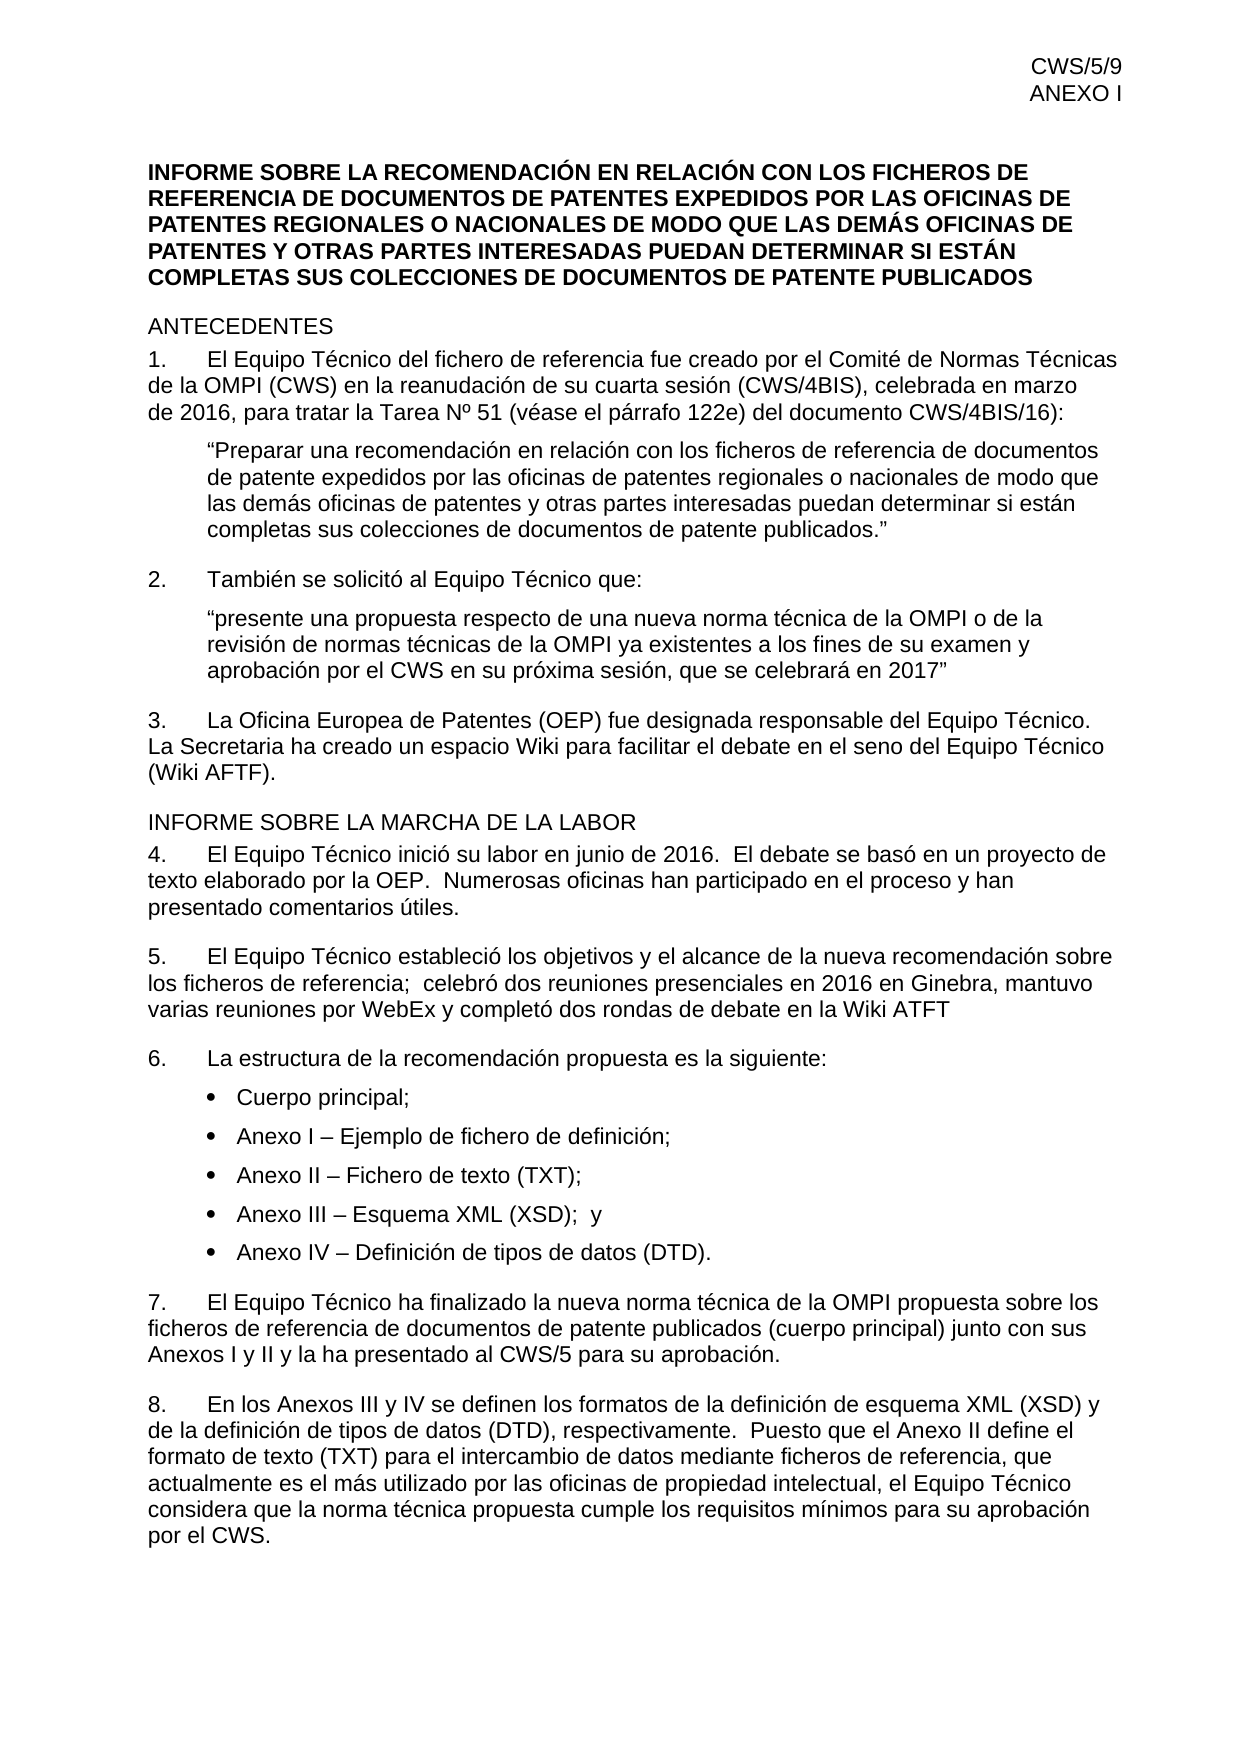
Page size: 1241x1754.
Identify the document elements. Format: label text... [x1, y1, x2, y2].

text El Equipo Técnico ha finalizado la nueva norma técnica de la OMPI propuesta sobre los ficheros de referencia de documentos de patente publicados (cuerpo principal) junto con sus Anexos I y II y la ha presentado al CWS/5 para su aprobación. [148, 1289, 1122, 1368]
text En los Anexos III y IV se definen los formatos de la definición de esquema XML (XSD) y de la definición de tipos de datos (DTD), respectivamente. Puesto que el Anexo II define el formato de texto (TXT) para el intercambio de datos mediante ficheros de referencia, que actualmente es el más utilizado por las oficinas de propiedad intelectual, el Equipo Técnico considera que la norma técnica propuesta cumple los requisitos mínimos para su aprobación por el CWS. [148, 1391, 1122, 1549]
subtitle INFORME SOBRE LA MARCHA DE LA LABOR [148, 808, 1122, 835]
text La estructura de la recomendación propuesta es la siguiente: [148, 1045, 1122, 1071]
subtitle informe SOBRE la recomendación en relación con LOS ficheroS de referencia de documentos de patentes expedidos por las Oficinas de patentes regionales o nacionales de modo que las demás Oficinas de patentes y otras partes interesadas puedan determinar si están completas sus colecciones de documentos de patente publicados [148, 158, 1122, 290]
list Anexo II – Fichero de texto (TXT); [207, 1162, 1122, 1188]
list Anexo IV – Definición de tipos de datos (DTD). [207, 1239, 1122, 1266]
subtitle ANTECEDENTES [148, 313, 1122, 339]
list “presente una propuesta respecto de una nueva norma técnica de la OMPI o de la revisión de normas técnicas de la OMPI ya existentes a los fines de su examen y aprobación por el CWS en su próxima sesión, que se celebrará en 2017” [207, 604, 1078, 684]
list “Preparar una recomendación en relación con los ficheros de referencia de documentos de patente expedidos por las oficinas de patentes regionales o nacionales de modo que las demás oficinas de patentes y otras partes interesadas puedan determinar si están completas sus colecciones de documentos de patente publicados.” [207, 437, 1122, 543]
list Anexo I – Ejemplo de fichero de definición; [207, 1123, 1122, 1149]
list El Equipo Técnico del fichero de referencia fue creado por el Comité de Normas Técnicas de la OMPI (CWS) en la reanudación de su cuarta sesión (CWS/4BIS), celebrada en marzo de 2016, para tratar la Tarea Nº 51 (véase el párrafo 122e) del documento CWS/4BIS/16): [148, 346, 1122, 425]
text El Equipo Técnico inició su labor en junio de 2016. El debate se basó en un proyecto de texto elaborado por la OEP. Numerosas oficinas han participado en el proceso y han presentado comentarios útiles. [148, 841, 1122, 920]
text La Oficina Europea de Patentes (OEP) fue designada responsable del Equipo Técnico. La Secretaria ha creado un espacio Wiki para facilitar el debate en el seno del Equipo Técnico (Wiki AFTF). [148, 707, 1122, 786]
text También se solicitó al Equipo Técnico que: [148, 566, 1122, 592]
list Cuerpo principal; [207, 1084, 1122, 1110]
list Anexo III – Esquema XML (XSD); y [207, 1201, 1122, 1227]
text El Equipo Técnico estableció los objetivos y el alcance de la nueva recomendación sobre los ficheros de referencia; celebró dos reuniones presenciales en 2016 en Ginebra, mantuvo varias reuniones por WebEx y completó dos rondas de debate en la Wiki ATFT [148, 943, 1122, 1022]
